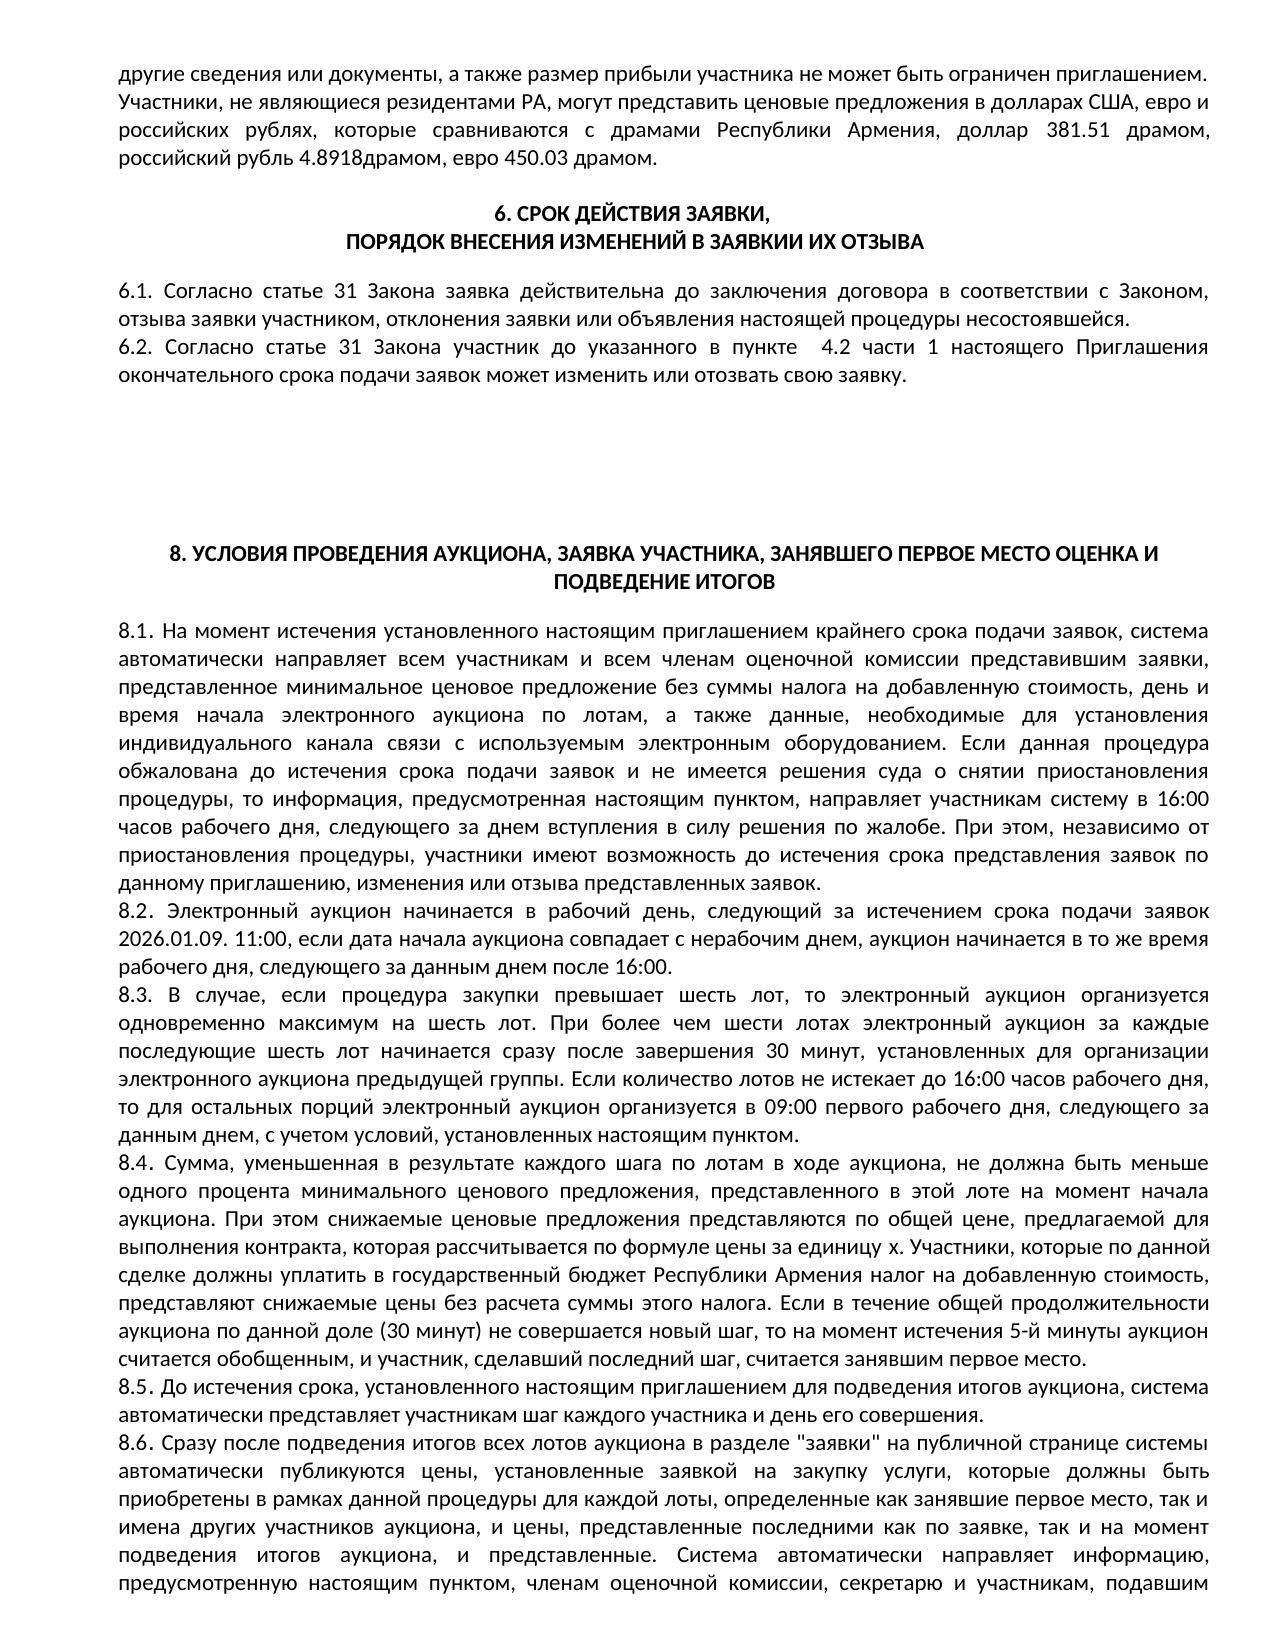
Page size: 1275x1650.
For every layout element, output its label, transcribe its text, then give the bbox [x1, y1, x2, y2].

text 8.1․ На момент истечения установленного настоящим приглашением крайнего срока подачи заявок, система автоматически направляет всем участникам и всем членам оценочной комиссии представившим заявки, представленное минимальное ценовое предложение без суммы налога на добавленную стоимость, день и время начала электронного аукциона по лотам, а также данные, необходимые для установления индивидуального канала связи с используемым электронным оборудованием. Если данная процедура обжалована до истечения срока подачи заявок и не имеется решения суда о снятии приостановления процедуры, то информация, предусмотренная настоящим пунктом, направляет участникам систему в 16:00 часов рабочего дня, следующего за днем вступления в силу решения по жалобе. При этом, независимо от приостановления процедуры, участники имеют возможность до истечения срока представления заявок по данному приглашению, изменения или отзыва представленных заявок. [118, 616, 1211, 896]
text 6. СРОК ДЕЙСТВИЯ ЗАЯВКИ, ПОРЯДОК ВНЕСЕНИЯ ИЗМЕНЕНИЙ В ЗАЯВКИИ ИХ ОТЗЫВА [118, 199, 1152, 255]
text 8.3. В случае, если процедура закупки превышает шесть лот, то электронный аукцион организуется одновременно максимум на шесть лот. При более чем шести лотах электронный аукцион за каждые последующие шесть лот начинается сразу после завершения 30 минут, установленных для организации электронного аукциона предыдущей группы. Если количество лотов не истекает до 16:00 часов рабочего дня, то для остальных порций электронный аукцион организуется в 09:00 первого рабочего дня, следующего за данным днем, с учетом условий, установленных настоящим пунктом. [118, 980, 1211, 1148]
text 8.4․ Сумма, уменьшенная в результате каждого шага по лотам в ходе аукциона, не должна быть меньше одного процента минимального ценового предложения, представленного в этой лоте на момент начала аукциона. При этом снижаемые ценовые предложения представляются по общей цене, предлагаемой для выполнения контракта, которая рассчитывается по формуле цены за единицу x. Участники, которые по данной сделке должны уплатить в государственный бюджет Республики Армения налог на добавленную стоимость, представляют снижаемые цены без расчета суммы этого налога. Если в течение общей продолжительности аукциона по данной доле (30 минут) не совершается новый шаг, то на момент истечения 5-й минуты аукцион считается обобщенным, и участник, сделавший последний шаг, считается занявшим первое место. [118, 1148, 1211, 1372]
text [118, 59, 1211, 87]
text Участники, не являющиеся резидентами РА, могут представить ценовые предложения в долларах США, евро и российских рублях, которые сравниваются с драмами Республики Армения, доллар 381.51 драмом, российский рубль 4.8918драмом, евро 450.03 драмом. [118, 87, 1211, 171]
text 8.5․ До истечения срока, установленного настоящим приглашением для подведения итогов аукциона, система автоматически представляет участникам шаг каждого участника и день его совершения. [118, 1372, 1211, 1428]
text 6.2. Согласно статье 31 Закона участник до указанного в пункте 4.2 части 1 настоящего Приглашения окончательного срока подачи заявок может изменить или отозвать свою заявку. [118, 332, 1211, 388]
text 8. УСЛОВИЯ ПРОВЕДЕНИЯ АУКЦИОНА, ЗАЯВКА УЧАСТНИКА, ЗАНЯВШЕГО ПЕРВОЕ МЕСТО ОЦЕНКА И ПОДВЕДЕНИЕ ИТОГОВ [118, 539, 1211, 595]
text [118, 1428, 1211, 1596]
text 8.2․ Электронный аукцион начинается в рабочий день, следующий за истечением срока подачи заявок 2026.01.09. 11:00 , если дата начала аукциона совпадает с нерабочим днем, аукцион начинается в то же время рабочего дня, следующего за данным днем после 16:00. [118, 896, 1211, 980]
text 6.1. Согласно статье 31 Закона заявка действительна до заключения договора в соответствии с Законом, отзыва заявки участником, отклонения заявки или объявления настоящей процедуры несостоявшейся. [118, 276, 1211, 332]
